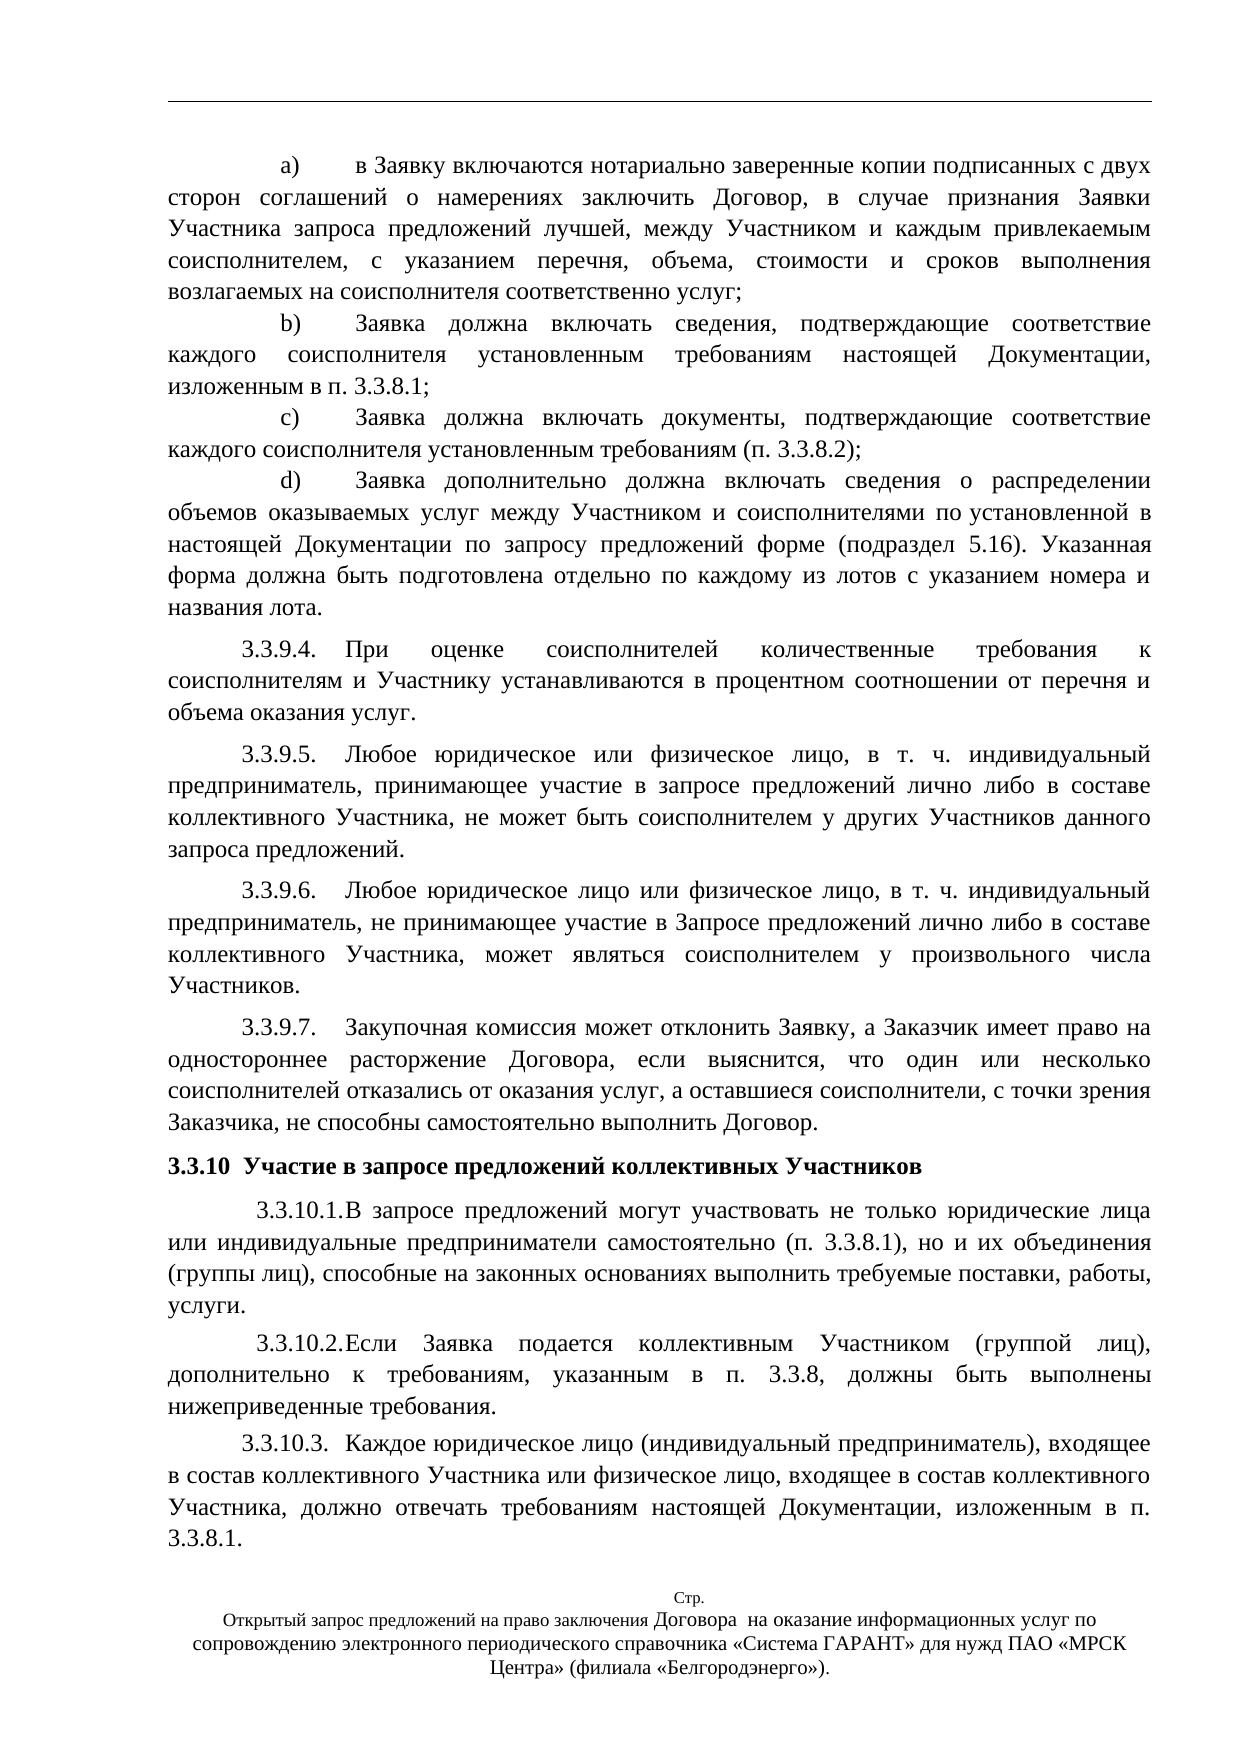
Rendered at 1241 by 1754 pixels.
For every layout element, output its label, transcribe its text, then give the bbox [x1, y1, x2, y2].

list Закупочная комиссия может отклонить Заявку, а Заказчик имеет право на одностороннее расторжение Договора, если выяснится, что один или несколько соисполнителей отказались от оказания услуг, а оставшиеся соисполнители, с точки зрения Заказчика, не способны самостоятельно выполнить Договор. [168, 1012, 1152, 1136]
list Заявка дополнительно должна включать сведения о распределении объемов оказываемых услуг между Участником и соисполнителями по установленной в настоящей Документации по запросу предложений форме (подраздел 5.16). Указанная форма должна быть подготовлена отдельно по каждому из лотов с указанием номера и названия лота. [168, 466, 1152, 621]
list При оценке соисполнителей количественные требования к соисполнителям и Участнику устанавливаются в процентном соотношении от перечня и объема оказания услуг. [168, 634, 1152, 726]
list Заявка должна включать документы, подтверждающие соответствие каждого соисполнителя установленным требованиям (п. 3.3.8.2); [168, 402, 1152, 463]
list в Заявку включаются нотариально заверенные копии подписанных с двух сторон соглашений о намерениях заключить Договор, в случае признания Заявки Участника запроса предложений лучшей, между Участником и каждым привлекаемым соисполнителем, с указанием перечня, объема, стоимости и сроков выполнения возлагаемых на соисполнителя соответственно услуг; [168, 150, 1152, 305]
list Любое юридическое лицо или физическое лицо, в т. ч. индивидуальный предприниматель, не принимающее участие в Запросе предложений лично либо в составе коллективного Участника, может являться соисполнителем у произвольного числа Участников. [168, 876, 1152, 999]
list Заявка должна включать сведения, подтверждающие соответствие каждого соисполнителя установленным требованиям настоящей Документации, изложенным в п. 3.3.8.1; [168, 308, 1152, 400]
list Любое юридическое или физическое лицо, в т. ч. индивидуальный предприниматель, принимающее участие в запросе предложений лично либо в составе коллективного Участника, не может быть соисполнителем у других Участников данного запроса предложений. [168, 739, 1152, 862]
subtitle Участие в запросе предложений коллективных Участников [168, 1151, 1152, 1180]
list Каждое юридическое лицо (индивидуальный предприниматель), входящее в состав коллективного Участника или физическое лицо, входящее в состав коллективного Участника, должно отвечать требованиям настоящей Документации, изложенным в п. 3.3.8.1. [168, 1428, 1152, 1552]
